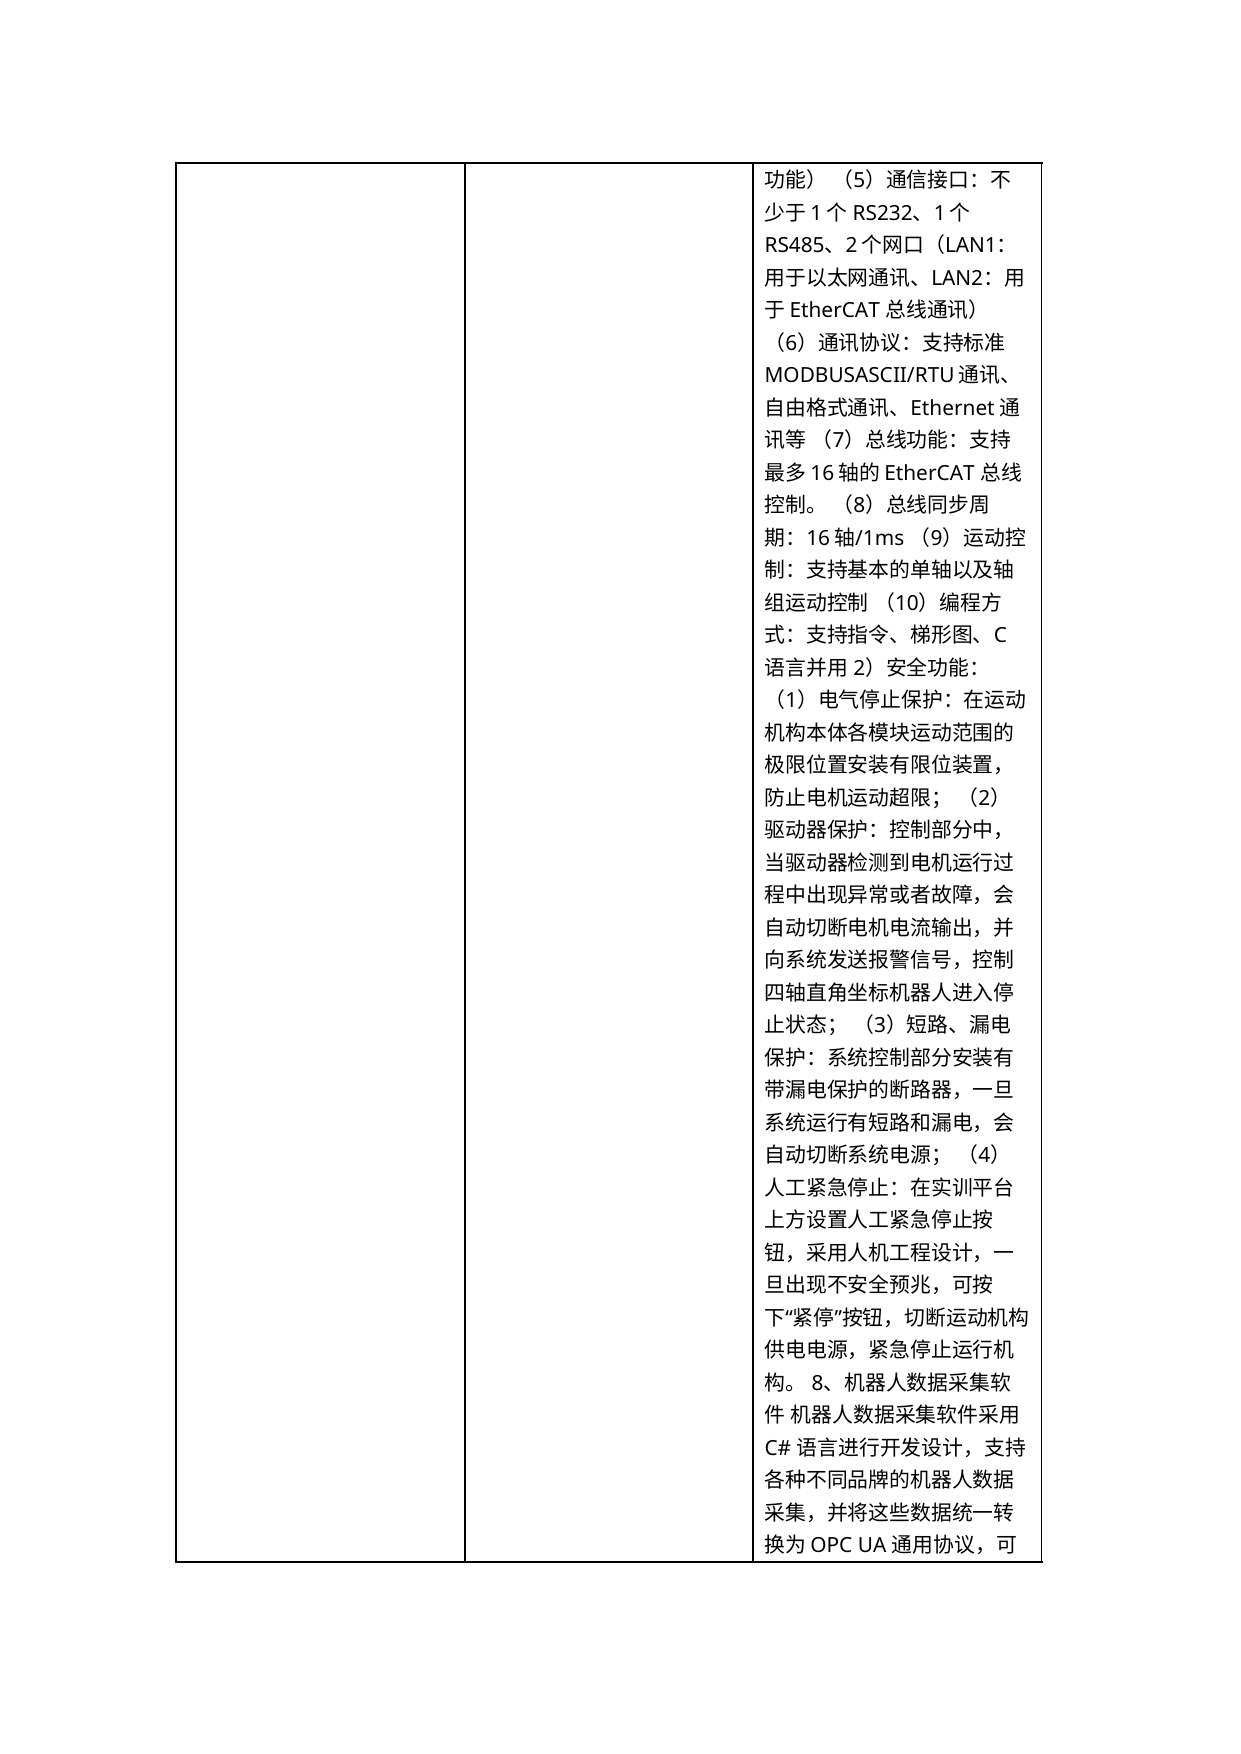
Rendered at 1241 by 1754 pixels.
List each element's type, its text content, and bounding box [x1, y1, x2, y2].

table_cell 2 [177, 164, 464, 1561]
table_cell [466, 164, 752, 1561]
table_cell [754, 164, 1041, 1561]
